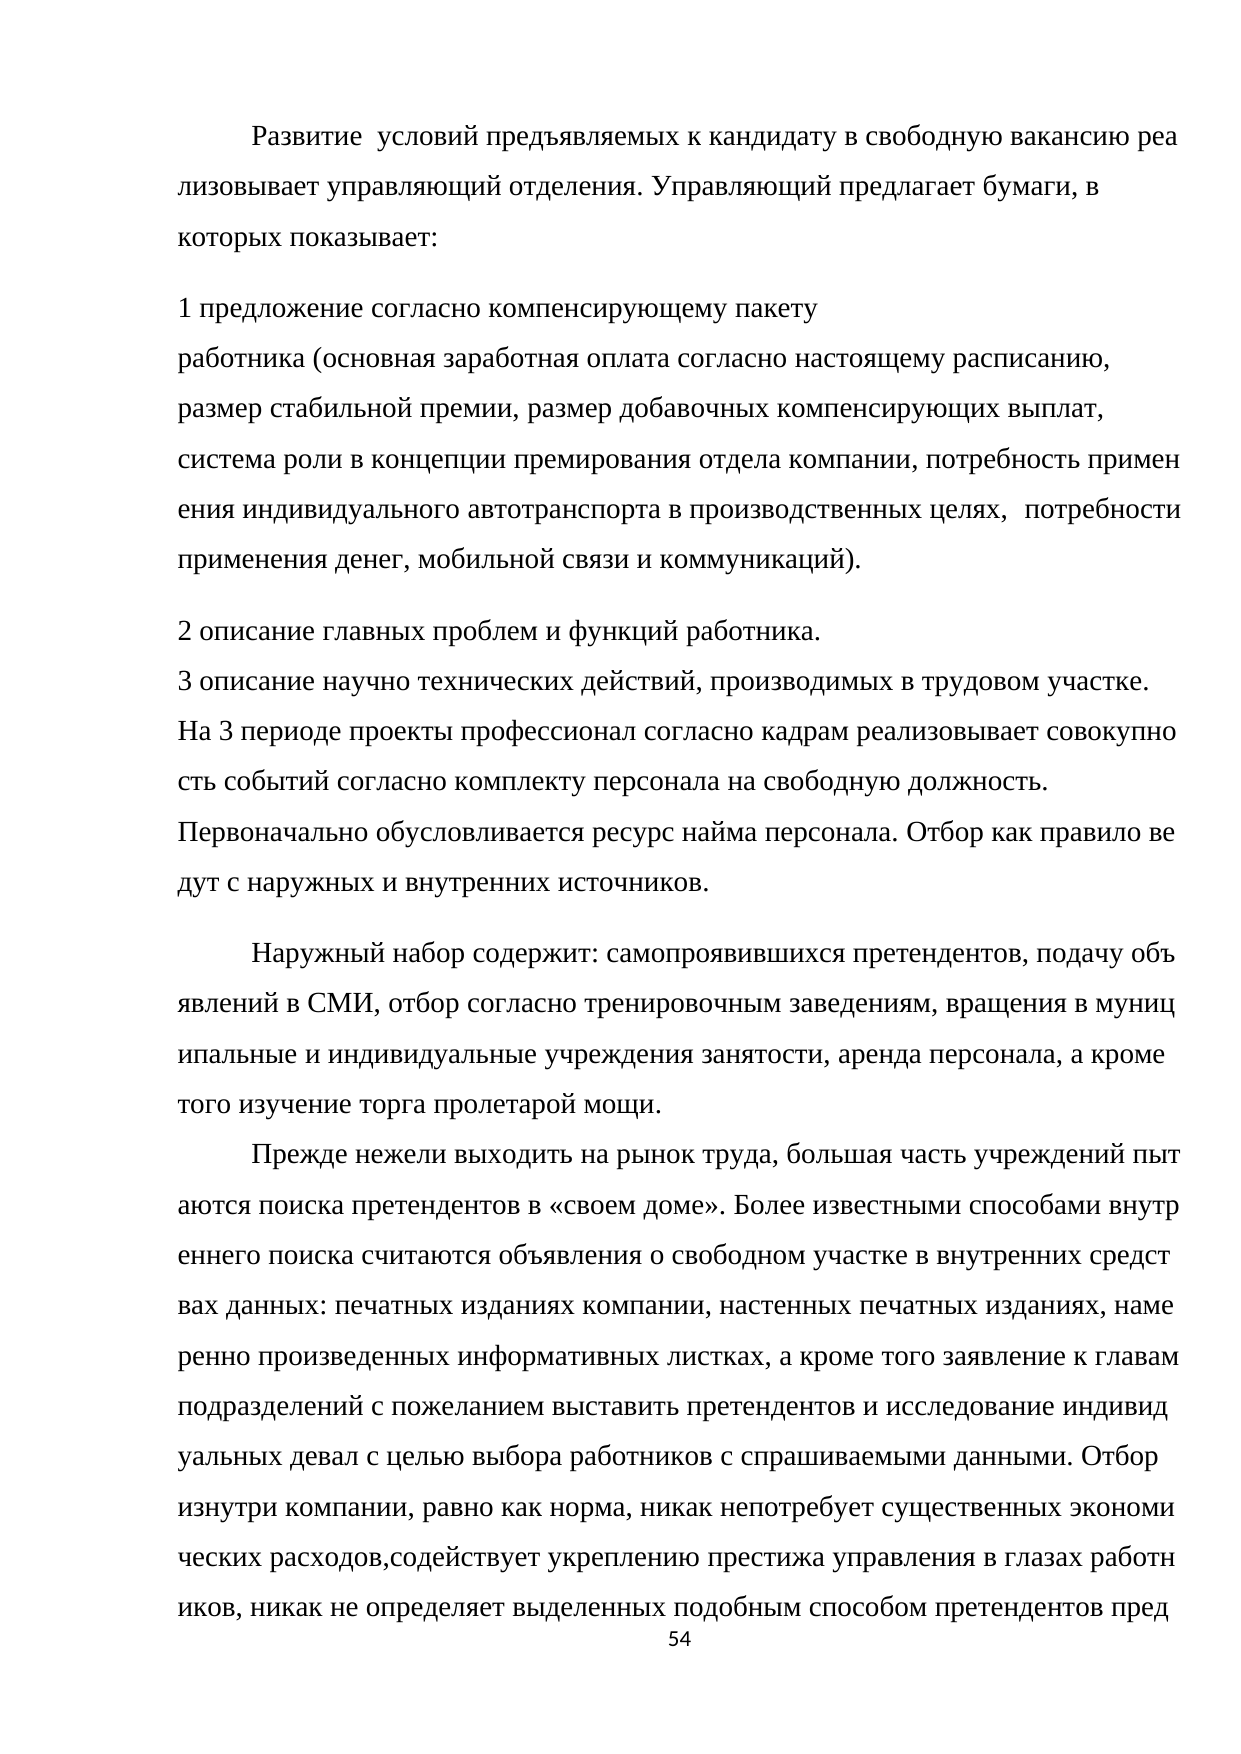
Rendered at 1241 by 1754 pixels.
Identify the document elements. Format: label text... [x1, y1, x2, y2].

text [177, 935, 1181, 1623]
text 1 предложение согласно компенсирующему пакету работника (основная заработная оплата согласно настоящему расписанию, размер стабильной премии, размер добавочных компенсирующих выплат, система роли в концепции премирования отдела компании, потребность применения индивидуального автотранспорта в производственных целях, потребности применения денег, мобильной связи и коммуникаций). [177, 290, 1181, 575]
text Развитие условий предъявляемых к кандидату в свободную вакансию реализовывает управляющий отделения. Управляющий предлагает бумаги, в которых показывает: [177, 118, 1181, 252]
text 2 описание главных проблем и функций работника. 3 описание научно технических действий, производимых в трудовом участке. На 3 периоде проекты профессионал согласно кадрам реализовывает совокупность событий согласно комплекту персонала на свободную должность. Первоначально обусловливается ресурс найма персонала. Отбор как правило ведут с наружных и внутренних источников. [177, 613, 1181, 898]
